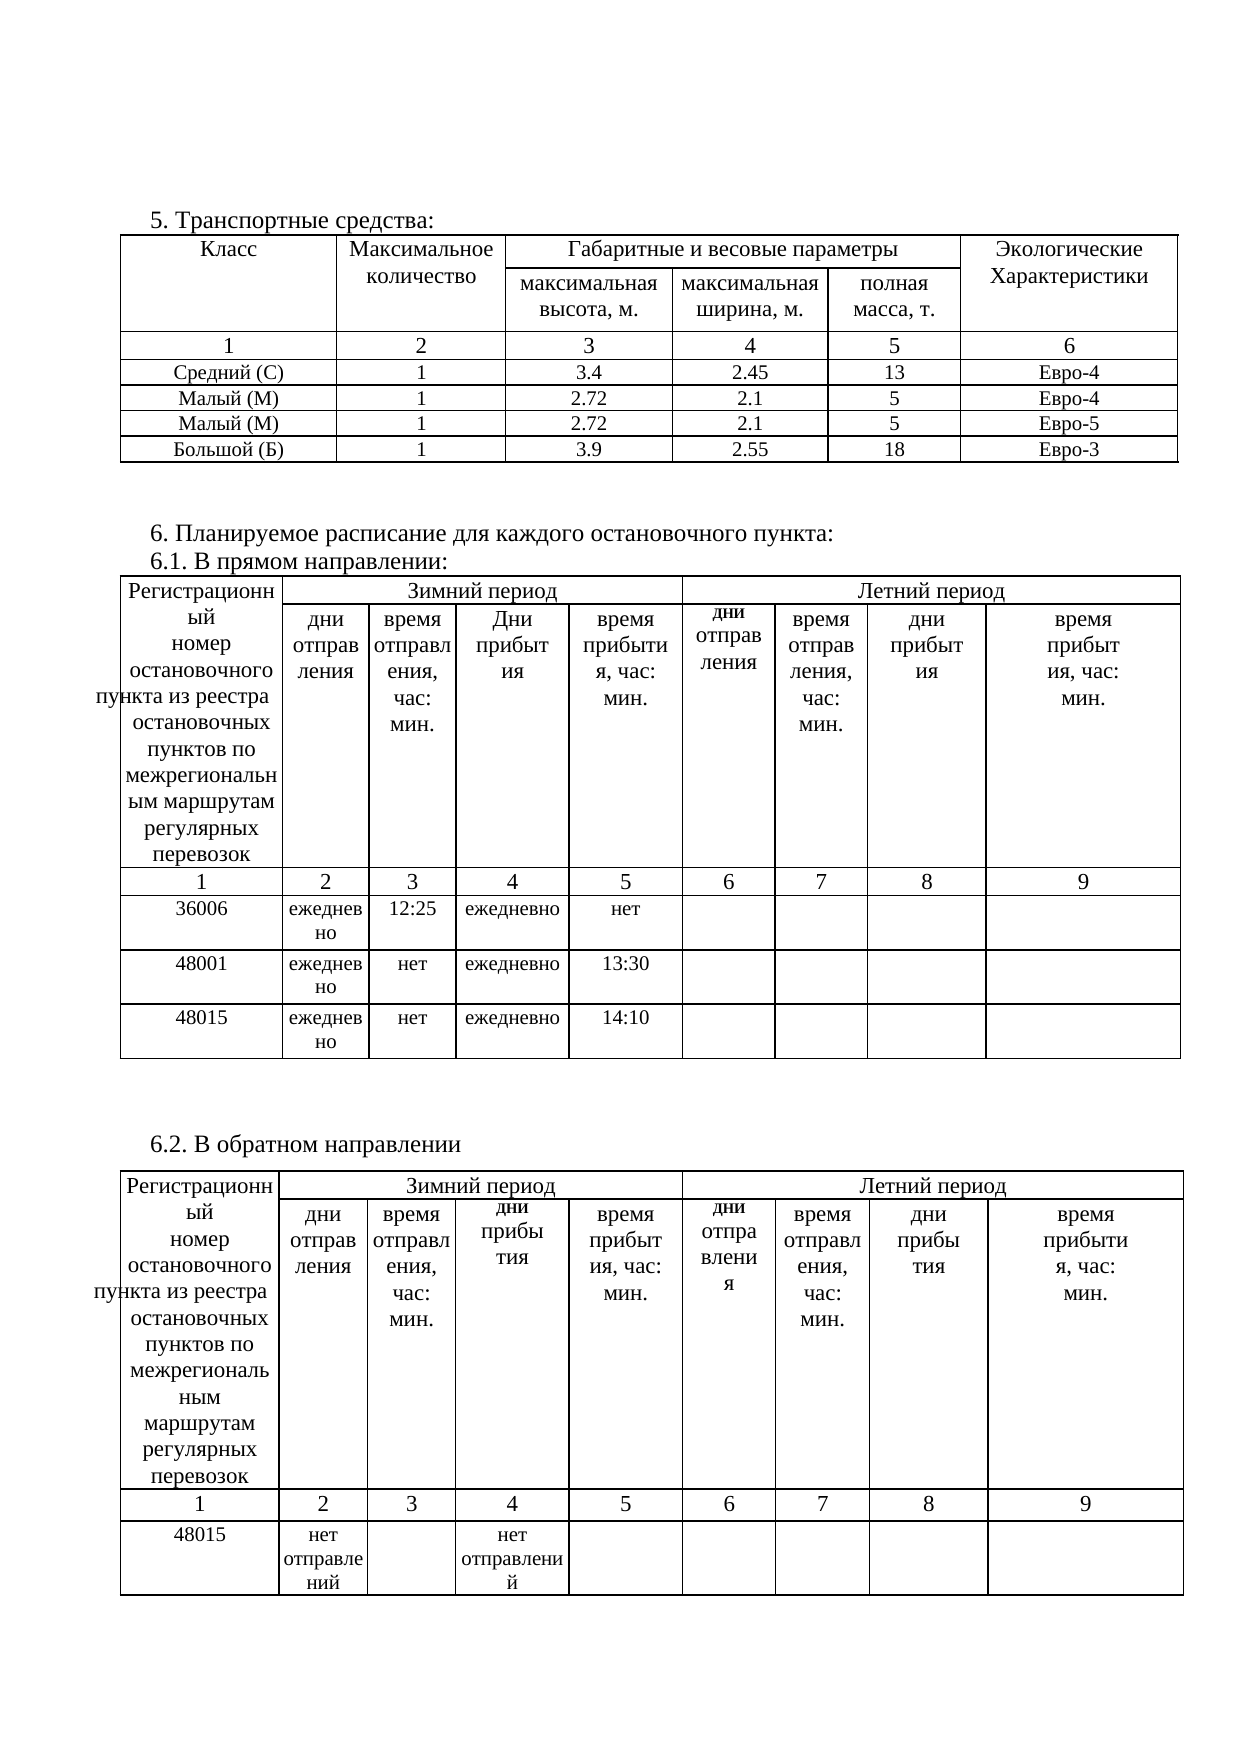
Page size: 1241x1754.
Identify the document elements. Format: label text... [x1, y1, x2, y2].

table_cell время прибыти я, час: мин. [989, 1200, 1183, 1488]
table_header Летний период [683, 1172, 1183, 1198]
table_cell 2.1 [673, 411, 827, 435]
table_cell Средний (С) [121, 360, 336, 384]
table_cell время прибыт ия, час: мин. [987, 605, 1180, 867]
table_header Класс [121, 236, 336, 331]
table_cell 5 [570, 868, 682, 894]
table_cell 3 [368, 1490, 455, 1520]
table_cell время прибыти я, час: мин. [570, 605, 682, 867]
table_cell 1 [337, 360, 505, 384]
table_cell 5 [829, 411, 960, 435]
table_cell ежедневно [457, 1005, 568, 1058]
table_cell 4 [673, 332, 827, 358]
table_header Экологические Характеристики [961, 236, 1177, 331]
table_cell 1 [121, 868, 282, 894]
table_cell [987, 896, 1180, 949]
table_cell полная масса, т. [829, 269, 960, 331]
table_cell 1 [337, 411, 505, 435]
table_cell [776, 896, 867, 949]
table_cell [987, 1005, 1180, 1058]
table_cell 2.72 [506, 411, 672, 435]
table_cell 3 [506, 332, 672, 358]
table_cell 8 [868, 868, 985, 894]
table_cell 4 [457, 868, 568, 894]
table_cell [868, 896, 985, 949]
table_cell 48001 [121, 951, 282, 1003]
table_cell 6 [683, 1490, 775, 1520]
table_cell 1 [121, 1490, 278, 1520]
table_cell Большой (Б) [121, 437, 336, 461]
table_cell 36006 [121, 896, 282, 949]
table_cell [870, 1522, 987, 1594]
table_cell 5 [829, 386, 960, 410]
table_cell дни прибыт ия [868, 605, 985, 867]
table_cell Малый (М) [121, 386, 336, 410]
table_cell [570, 1522, 682, 1594]
text 6. Планируемое расписание для каждого остановочного пункта: [150, 518, 1090, 546]
table_header Зимний период [280, 1172, 682, 1198]
table_cell [776, 1522, 869, 1594]
table_cell [776, 1005, 867, 1058]
table_cell 2.72 [506, 386, 672, 410]
table_cell нет отправлений [280, 1522, 367, 1594]
table_cell 5 [570, 1490, 682, 1520]
table_cell нет отправлений [456, 1522, 568, 1594]
table_cell 1 [337, 437, 505, 461]
table_cell [683, 1522, 775, 1594]
table_cell ежедневно [283, 1005, 368, 1058]
table_cell Евро-3 [961, 437, 1177, 461]
table_cell ежедневно [283, 951, 368, 1003]
text 6.2. В обратном направлении [150, 1129, 1090, 1158]
table_header Максимальное количество [337, 236, 505, 331]
table_cell 7 [776, 868, 867, 894]
table_cell 8 [870, 1490, 987, 1520]
table_cell время прибыт ия, час: мин. [570, 1200, 682, 1488]
table_cell 9 [989, 1490, 1183, 1520]
table_cell 6 [683, 868, 774, 894]
table_cell 48015 [121, 1005, 282, 1058]
table_cell 2 [280, 1490, 367, 1520]
table_cell [989, 1522, 1183, 1594]
table_header Летний период [683, 577, 1180, 603]
table_cell [776, 951, 867, 1003]
table_cell 3.4 [506, 360, 672, 384]
table_cell максимальная высота, м. [506, 269, 672, 331]
table_cell нет [370, 951, 455, 1003]
text 5. Транспортные средства: [150, 205, 1090, 234]
table_cell 9 [987, 868, 1180, 894]
table_cell 13:30 [570, 951, 682, 1003]
table_cell 12:25 [370, 896, 455, 949]
table_cell ежедневно [283, 896, 368, 949]
table_cell 14:10 [570, 1005, 682, 1058]
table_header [121, 1172, 278, 1488]
table_cell дни отправ ления [280, 1200, 367, 1488]
table_cell [683, 896, 774, 949]
text 6.1. В прямом направлении: [150, 546, 1090, 575]
table_header Регистрационный номер остановочного пункта из реестра остановочных пунктов по межрегиональным маршрутам регулярных перевозок [121, 577, 282, 867]
table_cell ежедневно [457, 896, 568, 949]
table_header Габаритные и весовые параметры [506, 236, 960, 267]
table_cell ДНИ прибы тия [456, 1200, 568, 1488]
table_cell 6 [961, 332, 1177, 358]
table_cell 3.9 [506, 437, 672, 461]
table_cell Евро-4 [961, 386, 1177, 410]
table_cell 5 [829, 332, 960, 358]
table_cell 13 [829, 360, 960, 384]
table_header Зимний период [283, 577, 682, 603]
table_cell [987, 951, 1180, 1003]
table_cell 4 [456, 1490, 568, 1520]
table_cell Евро-4 [961, 360, 1177, 384]
table_cell нет [370, 1005, 455, 1058]
table_cell дни отправ ления [283, 605, 368, 867]
table_cell [683, 951, 774, 1003]
table_cell 7 [776, 1490, 869, 1520]
table_cell 18 [829, 437, 960, 461]
table_cell ежедневно [457, 951, 568, 1003]
table_cell [683, 1005, 774, 1058]
table_cell [368, 1522, 455, 1594]
table_cell Малый (М) [121, 411, 336, 435]
table_cell дни прибы тия [870, 1200, 987, 1488]
table_cell [868, 1005, 985, 1058]
table_cell Дни прибыт ия [457, 605, 568, 867]
table_cell время отправл ения, час: мин. [368, 1200, 455, 1488]
table_cell 2 [337, 332, 505, 358]
table_cell 2.45 [673, 360, 827, 384]
table_cell время отправ ления, час: мин. [776, 605, 867, 867]
table_cell 48015 [121, 1522, 278, 1594]
table_cell 3 [370, 868, 455, 894]
table_cell ДНИ отпра влени я [683, 1200, 775, 1488]
table_cell ДНИ отправ ления [683, 605, 774, 867]
table_cell максимальная ширина, м. [673, 269, 827, 331]
table_cell 1 [337, 386, 505, 410]
table_cell Евро-5 [961, 411, 1177, 435]
table_cell [868, 951, 985, 1003]
table_cell 2.1 [673, 386, 827, 410]
table_cell 1 [121, 332, 336, 358]
table_cell 2.55 [673, 437, 827, 461]
table_cell нет [570, 896, 682, 949]
table_cell время отправл ения, час: мин. [370, 605, 455, 867]
table_cell 2 [283, 868, 368, 894]
table_cell время отправл ения, час: мин. [776, 1200, 869, 1488]
